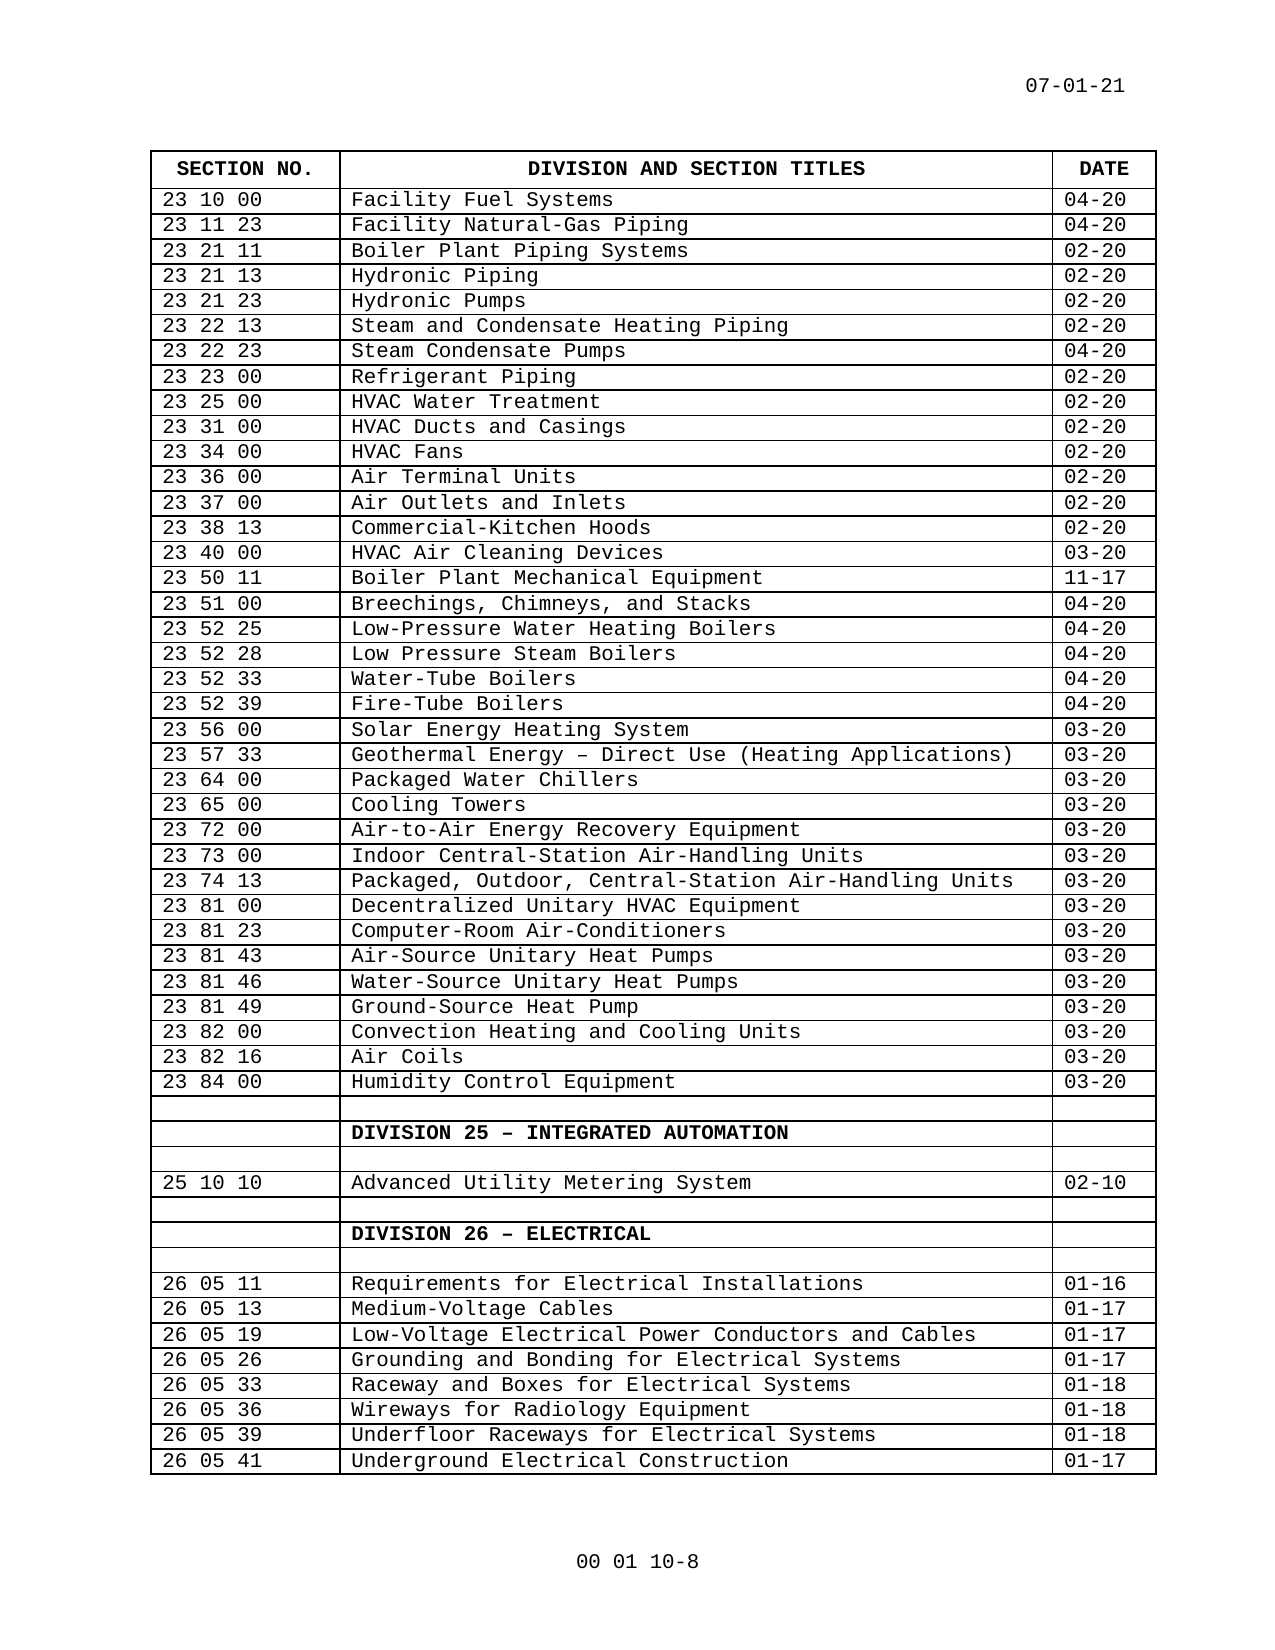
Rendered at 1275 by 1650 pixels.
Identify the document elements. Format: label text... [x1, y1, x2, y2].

table_cell 23 81 43 [152, 946, 339, 969]
table_cell 04-20 [1053, 341, 1155, 364]
table_cell Steam Condensate Pumps [341, 341, 1052, 364]
table_cell Cooling Towers [341, 794, 1052, 818]
table_cell 23 81 23 [152, 920, 339, 944]
table_cell [341, 1097, 1052, 1120]
table_cell 23 22 13 [152, 315, 339, 339]
table_cell 23 50 11 [152, 567, 339, 591]
table_cell 04-20 [1053, 693, 1155, 717]
table_cell 03-20 [1053, 719, 1155, 742]
table_cell 23 81 49 [152, 996, 339, 1019]
table_cell [152, 1223, 339, 1246]
table_cell 01-17 [1053, 1298, 1155, 1322]
table_cell HVAC Fans [341, 441, 1052, 465]
table_cell 03-20 [1053, 870, 1155, 893]
table_cell Geothermal Energy – Direct Use (Heating Applications) [341, 744, 1052, 767]
table_cell 23 25 00 [152, 391, 339, 414]
table_cell 23 74 13 [152, 870, 339, 893]
table_cell Medium-Voltage Cables [341, 1298, 1052, 1322]
table_cell 04-20 [1053, 215, 1155, 238]
table_cell 26 05 19 [152, 1324, 339, 1347]
table_cell 01-17 [1053, 1324, 1155, 1347]
table_cell Low-Pressure Water Heating Boilers [341, 618, 1052, 641]
table_cell 02-20 [1053, 467, 1155, 490]
table_cell 23 65 00 [152, 794, 339, 818]
table_cell 23 72 00 [152, 820, 339, 843]
table_cell 26 05 39 [152, 1425, 339, 1448]
table_cell 01-18 [1053, 1425, 1155, 1448]
table_cell 23 11 23 [152, 215, 339, 238]
table_cell 23 52 39 [152, 693, 339, 717]
table_cell 03-20 [1053, 744, 1155, 767]
table_cell 04-20 [1053, 189, 1155, 213]
table_cell 26 05 36 [152, 1399, 339, 1423]
table_cell Air-to-Air Energy Recovery Equipment [341, 820, 1052, 843]
table_cell [341, 1198, 1052, 1221]
table_cell Air-Source Unitary Heat Pumps [341, 946, 1052, 969]
table_cell 23 23 00 [152, 366, 339, 389]
table_cell 23 81 46 [152, 971, 339, 994]
table_cell Hydronic Piping [341, 265, 1052, 288]
table_cell 23 57 33 [152, 744, 339, 767]
table_cell 01-16 [1053, 1273, 1155, 1297]
table_cell Water-Tube Boilers [341, 668, 1052, 692]
table_cell [1053, 1122, 1155, 1146]
table_cell 23 21 11 [152, 240, 339, 263]
table_cell Hydronic Pumps [341, 290, 1052, 314]
table_cell Low-Voltage Electrical Power Conductors and Cables [341, 1324, 1052, 1347]
table_cell 03-20 [1053, 769, 1155, 793]
table_header DIVISION AND SECTION TITLES [341, 152, 1052, 188]
table_cell Advanced Utility Metering System [341, 1172, 1052, 1196]
table_cell 02-20 [1053, 391, 1155, 414]
table_cell Grounding and Bonding for Electrical Systems [341, 1349, 1052, 1372]
table_cell Packaged Water Chillers [341, 769, 1052, 793]
table_cell 03-20 [1053, 920, 1155, 944]
table_cell 23 40 00 [152, 542, 339, 566]
table_cell 04-20 [1053, 593, 1155, 616]
table_cell 02-10 [1053, 1172, 1155, 1196]
table_cell Breechings, Chimneys, and Stacks [341, 593, 1052, 616]
table_cell Air Coils [341, 1046, 1052, 1070]
table_cell 04-20 [1053, 618, 1155, 641]
table_cell 03-20 [1053, 845, 1155, 868]
table_cell 03-20 [1053, 946, 1155, 969]
table_cell 23 84 00 [152, 1072, 339, 1095]
table_cell Commercial-Kitchen Hoods [341, 517, 1052, 541]
table_cell 02-20 [1053, 517, 1155, 541]
table_cell Air Outlets and Inlets [341, 492, 1052, 515]
table_cell 26 05 41 [152, 1450, 339, 1473]
table_cell [1053, 1248, 1155, 1272]
table_cell Water-Source Unitary Heat Pumps [341, 971, 1052, 994]
table_cell 23 36 00 [152, 467, 339, 490]
table_cell 23 10 00 [152, 189, 339, 213]
table_cell 03-20 [1053, 996, 1155, 1019]
table_cell [1053, 1147, 1155, 1171]
table_cell [1053, 1097, 1155, 1120]
table_cell [152, 1248, 339, 1272]
table_cell 11-17 [1053, 567, 1155, 591]
table_cell Facility Natural-Gas Piping [341, 215, 1052, 238]
table_cell 02-20 [1053, 492, 1155, 515]
table_cell Steam and Condensate Heating Piping [341, 315, 1052, 339]
table_cell 23 64 00 [152, 769, 339, 793]
table_cell Facility Fuel Systems [341, 189, 1052, 213]
table_cell Packaged, Outdoor, Central-Station Air-Handling Units [341, 870, 1052, 893]
table_cell Boiler Plant Piping Systems [341, 240, 1052, 263]
table_cell 03-20 [1053, 1021, 1155, 1045]
table_cell [152, 1097, 339, 1120]
table_cell HVAC Water Treatment [341, 391, 1052, 414]
table_cell 23 81 00 [152, 895, 339, 919]
table_cell 03-20 [1053, 794, 1155, 818]
table_cell Indoor Central-Station Air-Handling Units [341, 845, 1052, 868]
table_header SECTION NO. [152, 152, 339, 188]
table_cell 23 82 00 [152, 1021, 339, 1045]
table_cell 03-20 [1053, 1046, 1155, 1070]
table_cell 23 51 00 [152, 593, 339, 616]
table_cell 23 82 16 [152, 1046, 339, 1070]
table_cell 25 10 10 [152, 1172, 339, 1196]
table_cell 02-20 [1053, 290, 1155, 314]
table_cell 02-20 [1053, 366, 1155, 389]
table_cell Raceway and Boxes for Electrical Systems [341, 1374, 1052, 1398]
table_cell 23 31 00 [152, 416, 339, 440]
table_cell 23 21 13 [152, 265, 339, 288]
table_cell 01-17 [1053, 1349, 1155, 1372]
table_cell [152, 1122, 339, 1146]
table_cell [1053, 1198, 1155, 1221]
table_cell 23 34 00 [152, 441, 339, 465]
table_cell 04-20 [1053, 643, 1155, 667]
table_cell 26 05 13 [152, 1298, 339, 1322]
table_cell 03-20 [1053, 895, 1155, 919]
table_cell Solar Energy Heating System [341, 719, 1052, 742]
table_cell 03-20 [1053, 542, 1155, 566]
table_cell Refrigerant Piping [341, 366, 1052, 389]
table_cell Computer-Room Air-Conditioners [341, 920, 1052, 944]
table_cell 02-20 [1053, 265, 1155, 288]
table_cell 26 05 11 [152, 1273, 339, 1297]
table_cell Air Terminal Units [341, 467, 1052, 490]
table_cell 01-18 [1053, 1399, 1155, 1423]
table_cell 03-20 [1053, 820, 1155, 843]
table_cell Convection Heating and Cooling Units [341, 1021, 1052, 1045]
table_cell 01-18 [1053, 1374, 1155, 1398]
table_cell Fire-Tube Boilers [341, 693, 1052, 717]
table_cell 04-20 [1053, 668, 1155, 692]
table_cell 03-20 [1053, 971, 1155, 994]
table_cell 23 37 00 [152, 492, 339, 515]
table_cell 02-20 [1053, 441, 1155, 465]
table_cell 23 56 00 [152, 719, 339, 742]
table_cell DIVISION 25 – INTEGRATED AUTOMATION [341, 1122, 1052, 1146]
table_cell [341, 1248, 1052, 1272]
table_cell 23 21 23 [152, 290, 339, 314]
table_cell 23 22 23 [152, 341, 339, 364]
table_cell Wireways for Radiology Equipment [341, 1399, 1052, 1423]
table_cell [341, 1147, 1052, 1171]
table_cell HVAC Ducts and Casings [341, 416, 1052, 440]
table_header DATE [1053, 152, 1155, 188]
table_cell Humidity Control Equipment [341, 1072, 1052, 1095]
table_cell Requirements for Electrical Installations [341, 1273, 1052, 1297]
table_cell [152, 1147, 339, 1171]
table_cell [1053, 1223, 1155, 1246]
table_cell 01-17 [1053, 1450, 1155, 1473]
table_cell 26 05 33 [152, 1374, 339, 1398]
table_cell 26 05 26 [152, 1349, 339, 1372]
table_cell Underfloor Raceways for Electrical Systems [341, 1425, 1052, 1448]
table_cell 03-20 [1053, 1072, 1155, 1095]
table_cell 23 73 00 [152, 845, 339, 868]
table_cell 23 52 28 [152, 643, 339, 667]
table_cell 23 38 13 [152, 517, 339, 541]
table_cell Boiler Plant Mechanical Equipment [341, 567, 1052, 591]
table_cell 23 52 33 [152, 668, 339, 692]
table_cell [152, 1198, 339, 1221]
table_cell 02-20 [1053, 240, 1155, 263]
table_cell 02-20 [1053, 315, 1155, 339]
table_cell DIVISION 26 – ELECTRICAL [341, 1223, 1052, 1246]
table_cell HVAC Air Cleaning Devices [341, 542, 1052, 566]
table_cell Low Pressure Steam Boilers [341, 643, 1052, 667]
table_cell 02-20 [1053, 416, 1155, 440]
table_cell Underground Electrical Construction [341, 1450, 1052, 1473]
table_cell 23 52 25 [152, 618, 339, 641]
table_cell Decentralized Unitary HVAC Equipment [341, 895, 1052, 919]
table_cell Ground-Source Heat Pump [341, 996, 1052, 1019]
